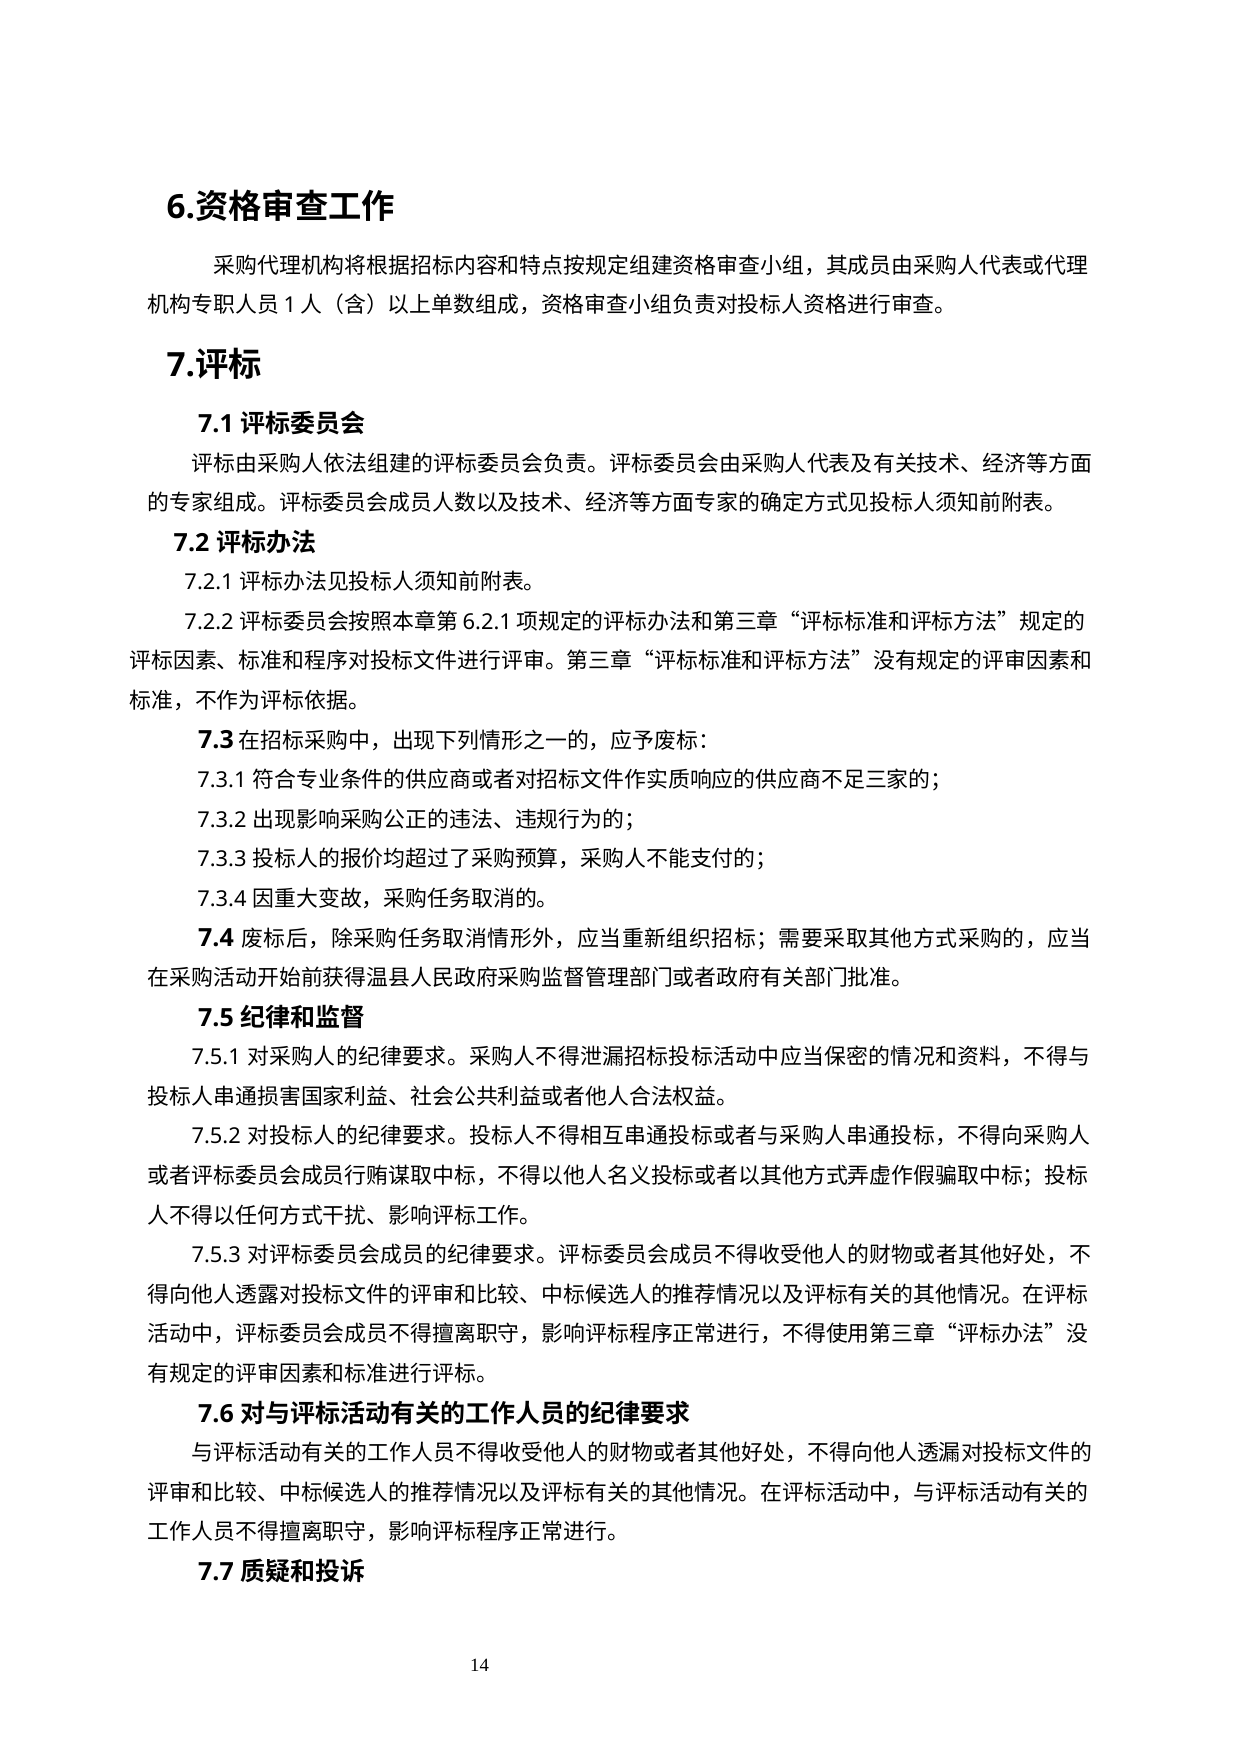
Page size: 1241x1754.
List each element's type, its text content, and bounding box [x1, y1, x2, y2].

text 7.7 质疑和投诉 [148, 1550, 1092, 1589]
subtitle 评标 [166, 323, 1092, 402]
text 7.1 评标委员会 [148, 402, 1092, 442]
text 7.2 评标办法 [148, 521, 1092, 560]
text 7.3在招标采购中，出现下列情形之一的，应予废标： [148, 719, 1092, 758]
text 7.3.4 因重大变故，采购任务取消的。 [148, 877, 1092, 917]
text 7.2.1 评标办法见投标人须知前附表。 [129, 560, 1092, 600]
subtitle 采购代理机构将根据招标内容和特点按规定组建资格审查小组，其成员由采购人代表或代理机构专职人员1人（含）以上单数组成，资格审查小组负责对投标人资格进行审查。 [148, 244, 1092, 323]
text 7.3.1 符合专业条件的供应商或者对招标文件作实质响应的供应商不足三家的； [148, 758, 1092, 798]
text 7.5.3 对评标委员会成员的纪律要求。评标委员会成员不得收受他人的财物或者其他好处，不得向他人透露对投标文件的评审和比较、中标候选人的推荐情况以及评标有关的其他情况。在评标活动中，评标委员会成员不得擅离职守，影响评标程序正常进行，不得使用第三章“评标办法”没有规定的评审因素和标准进行评标。 [148, 1233, 1092, 1392]
text 7.5.1 对采购人的纪律要求。采购人不得泄漏招标投标活动中应当保密的情况和资料，不得与投标人串通损害国家利益、社会公共利益或者他人合法权益。 [148, 1035, 1092, 1114]
text 7.3.2 出现影响采购公正的违法、违规行为的； [148, 798, 1092, 837]
text 7.3.3 投标人的报价均超过了采购预算，采购人不能支付的； [148, 837, 1092, 877]
text 与评标活动有关的工作人员不得收受他人的财物或者其他好处，不得向他人透漏对投标文件的评审和比较、中标候选人的推荐情况以及评标有关的其他情况。在评标活动中，与评标活动有关的工作人员不得擅离职守，影响评标程序正常进行。 [148, 1431, 1092, 1550]
text 7.2.2 评标委员会按照本章第6.2.1项规定的评标办法和第三章“评标标准和评标方法”规定的评标因素、标准和程序对投标文件进行评审。第三章“评标标准和评标方法”没有规定的评审因素和标准，不作为评标依据。 [129, 600, 1092, 719]
text 评标由采购人依法组建的评标委员会负责。评标委员会由采购人代表及有关技术、经济等方面的专家组成。评标委员会成员人数以及技术、经济等方面专家的确定方式见投标人须知前附表。 [148, 442, 1092, 521]
text 7.5.2 对投标人的纪律要求。投标人不得相互串通投标或者与采购人串通投标，不得向采购人或者评标委员会成员行贿谋取中标，不得以他人名义投标或者以其他方式弄虚作假骗取中标；投标人不得以任何方式干扰、影响评标工作。 [148, 1114, 1092, 1233]
text 7.5 纪律和监督 [148, 996, 1092, 1035]
subtitle 资格审查工作 [166, 164, 1092, 244]
text 7.4 废标后，除采购任务取消情形外，应当重新组织招标；需要采取其他方式采购的，应当在采购活动开始前获得温县人民政府采购监督管理部门或者政府有关部门批准。 [148, 917, 1092, 996]
text 7.6 对与评标活动有关的工作人员的纪律要求 [148, 1392, 1092, 1431]
